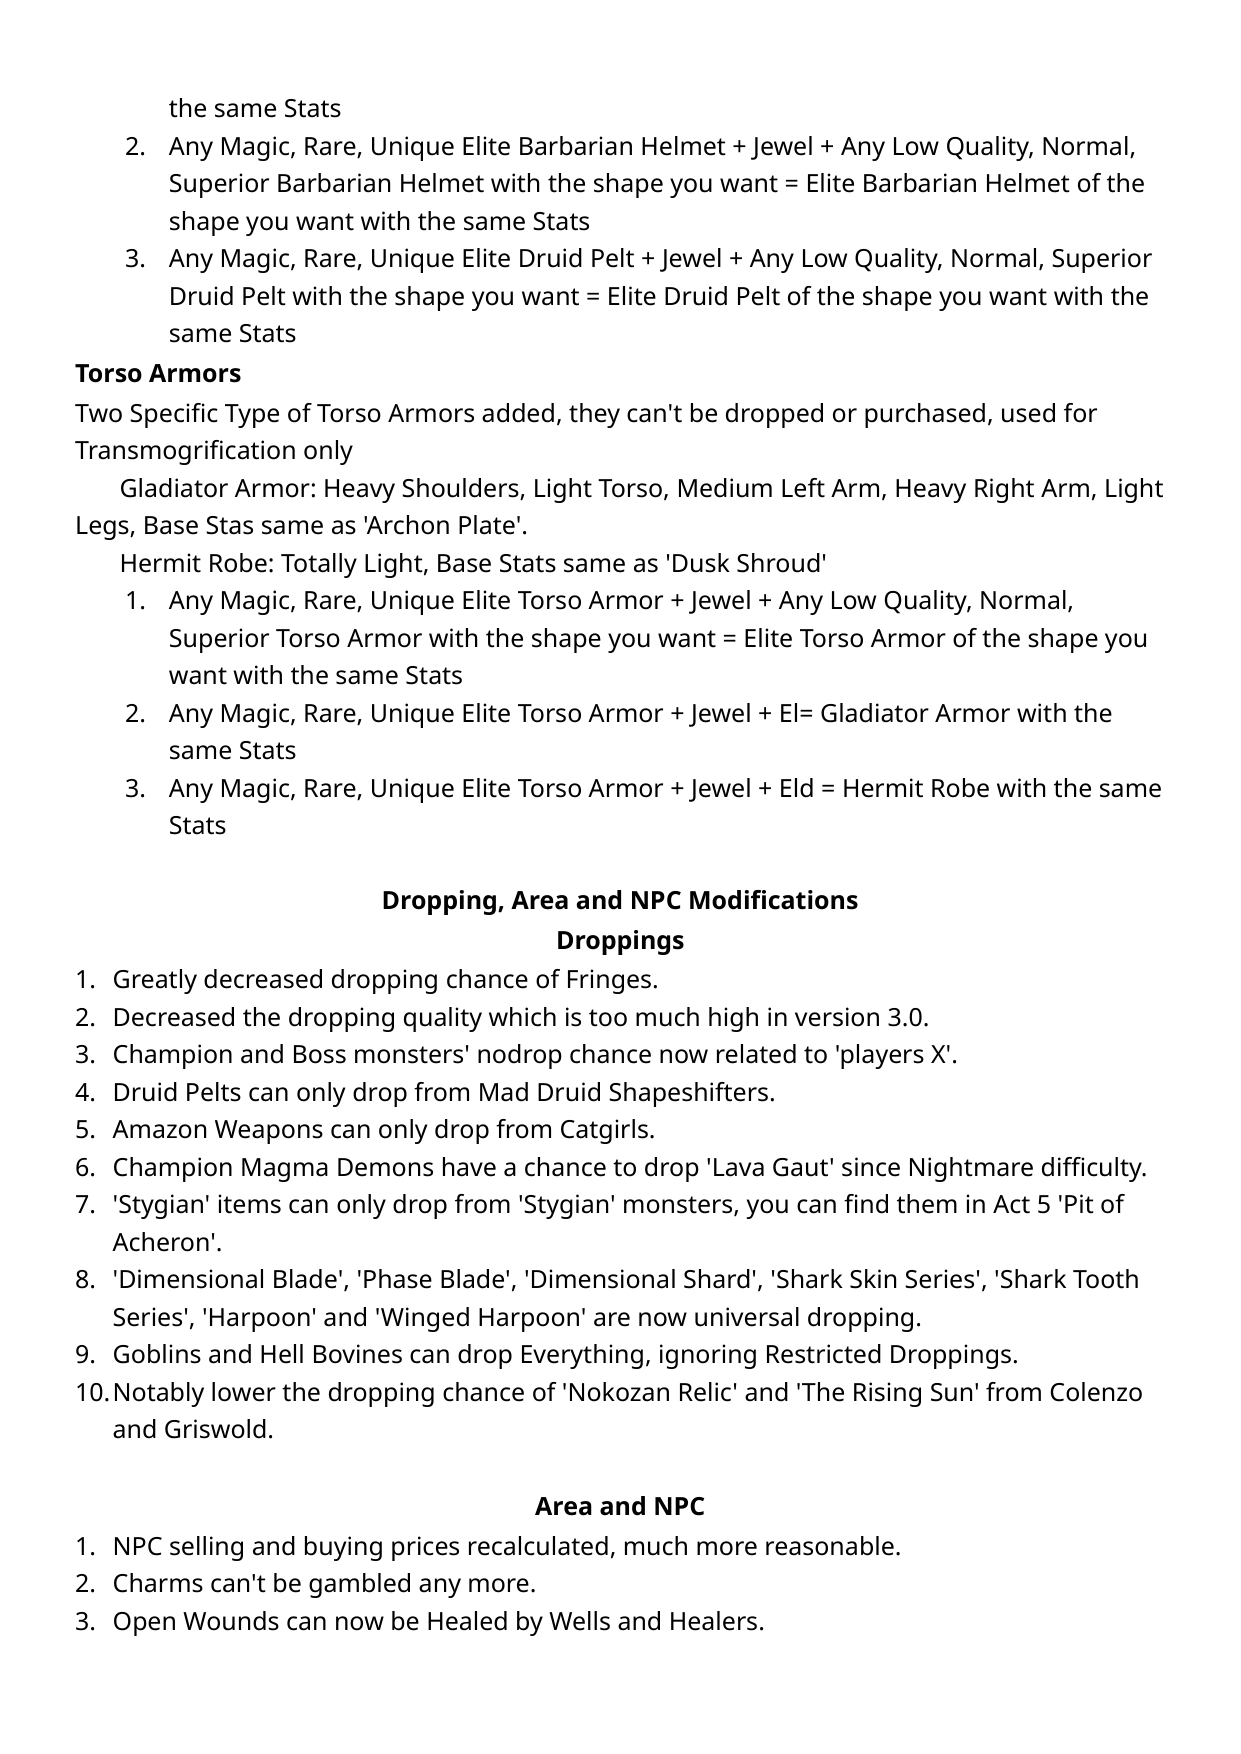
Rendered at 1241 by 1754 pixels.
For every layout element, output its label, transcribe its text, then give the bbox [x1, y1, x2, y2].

list 'Dimensional Blade', 'Phase Blade', 'Dimensional Shard', 'Shark Skin Series', 'Shark Tooth Series', 'Harpoon' and 'Winged Harpoon' are now universal dropping. [75, 1260, 1165, 1335]
text Gladiator Armor: Heavy Shoulders, Light Torso, Medium Left Arm, Heavy Right Arm, Light Legs, Base Stas same as 'Archon Plate'. [75, 469, 1165, 544]
list Any Magic, Rare, Unique Elite Druid Pelt + Jewel + Any Low Quality, Normal, Superior Druid Pelt with the shape you want = Elite Druid Pelt of the shape you want with the same Stats [125, 239, 1165, 352]
list Goblins and Hell Bovines can drop Everything, ignoring Restricted Droppings. [75, 1335, 1165, 1373]
list NPC selling and buying prices recalculated, much more reasonable. [75, 1527, 1165, 1564]
list Amazon Weapons can only drop from Catgirls. [75, 1110, 1165, 1148]
list Decreased the dropping quality which is too much high in version 3.0. [75, 998, 1165, 1035]
list Any Magic, Rare, Unique Elite Torso Armor + Jewel + El= Gladiator Armor with the same Stats [125, 694, 1165, 769]
list 'Stygian' items can only drop from 'Stygian' monsters, you can find them in Act 5 'Pit of Acheron'. [75, 1185, 1165, 1260]
list Greatly decreased dropping chance of Fringes. [75, 960, 1165, 998]
list Any Magic, Rare, Unique Elite Barbarian Helmet + Jewel + Any Low Quality, Normal, Superior Barbarian Helmet with the shape you want = Elite Barbarian Helmet of the shape you want with the same Stats [125, 127, 1165, 239]
list Any Magic, Rare, Unique Elite Torso Armor + Jewel + Eld = Hermit Robe with the same Stats [125, 769, 1165, 844]
text Hermit Robe: Totally Light, Base Stats same as 'Dusk Shroud' [75, 544, 1165, 581]
list Champion Magma Demons have a chance to drop 'Lava Gaut' since Nightmare difficulty. [75, 1148, 1165, 1185]
text Two Specific Type of Torso Armors added, they can't be dropped or purchased, used for Transmogrification only [75, 394, 1165, 469]
list Notably lower the dropping chance of 'Nokozan Relic' and 'The Rising Sun' from Colenzo and Griswold. [75, 1373, 1165, 1448]
list Any Magic, Rare, Unique Elite Torso Armor + Jewel + Any Low Quality, Normal, Superior Torso Armor with the shape you want = Elite Torso Armor of the shape you want with the same Stats [125, 581, 1165, 694]
list Open Wounds can now be Healed by Wells and Healers. [75, 1602, 1165, 1639]
subtitle Droppings [75, 921, 1165, 958]
list Charms can't be gambled any more. [75, 1564, 1165, 1602]
list Champion and Boss monsters' nodrop chance now related to 'players X'. [75, 1035, 1165, 1073]
subtitle Torso Armors [75, 354, 1165, 392]
subtitle Area and NPC [75, 1487, 1165, 1525]
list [125, 89, 1165, 127]
subtitle Dropping, Area and NPC Modifications [75, 881, 1165, 919]
list Druid Pelts can only drop from Mad Druid Shapeshifters. [75, 1073, 1165, 1110]
